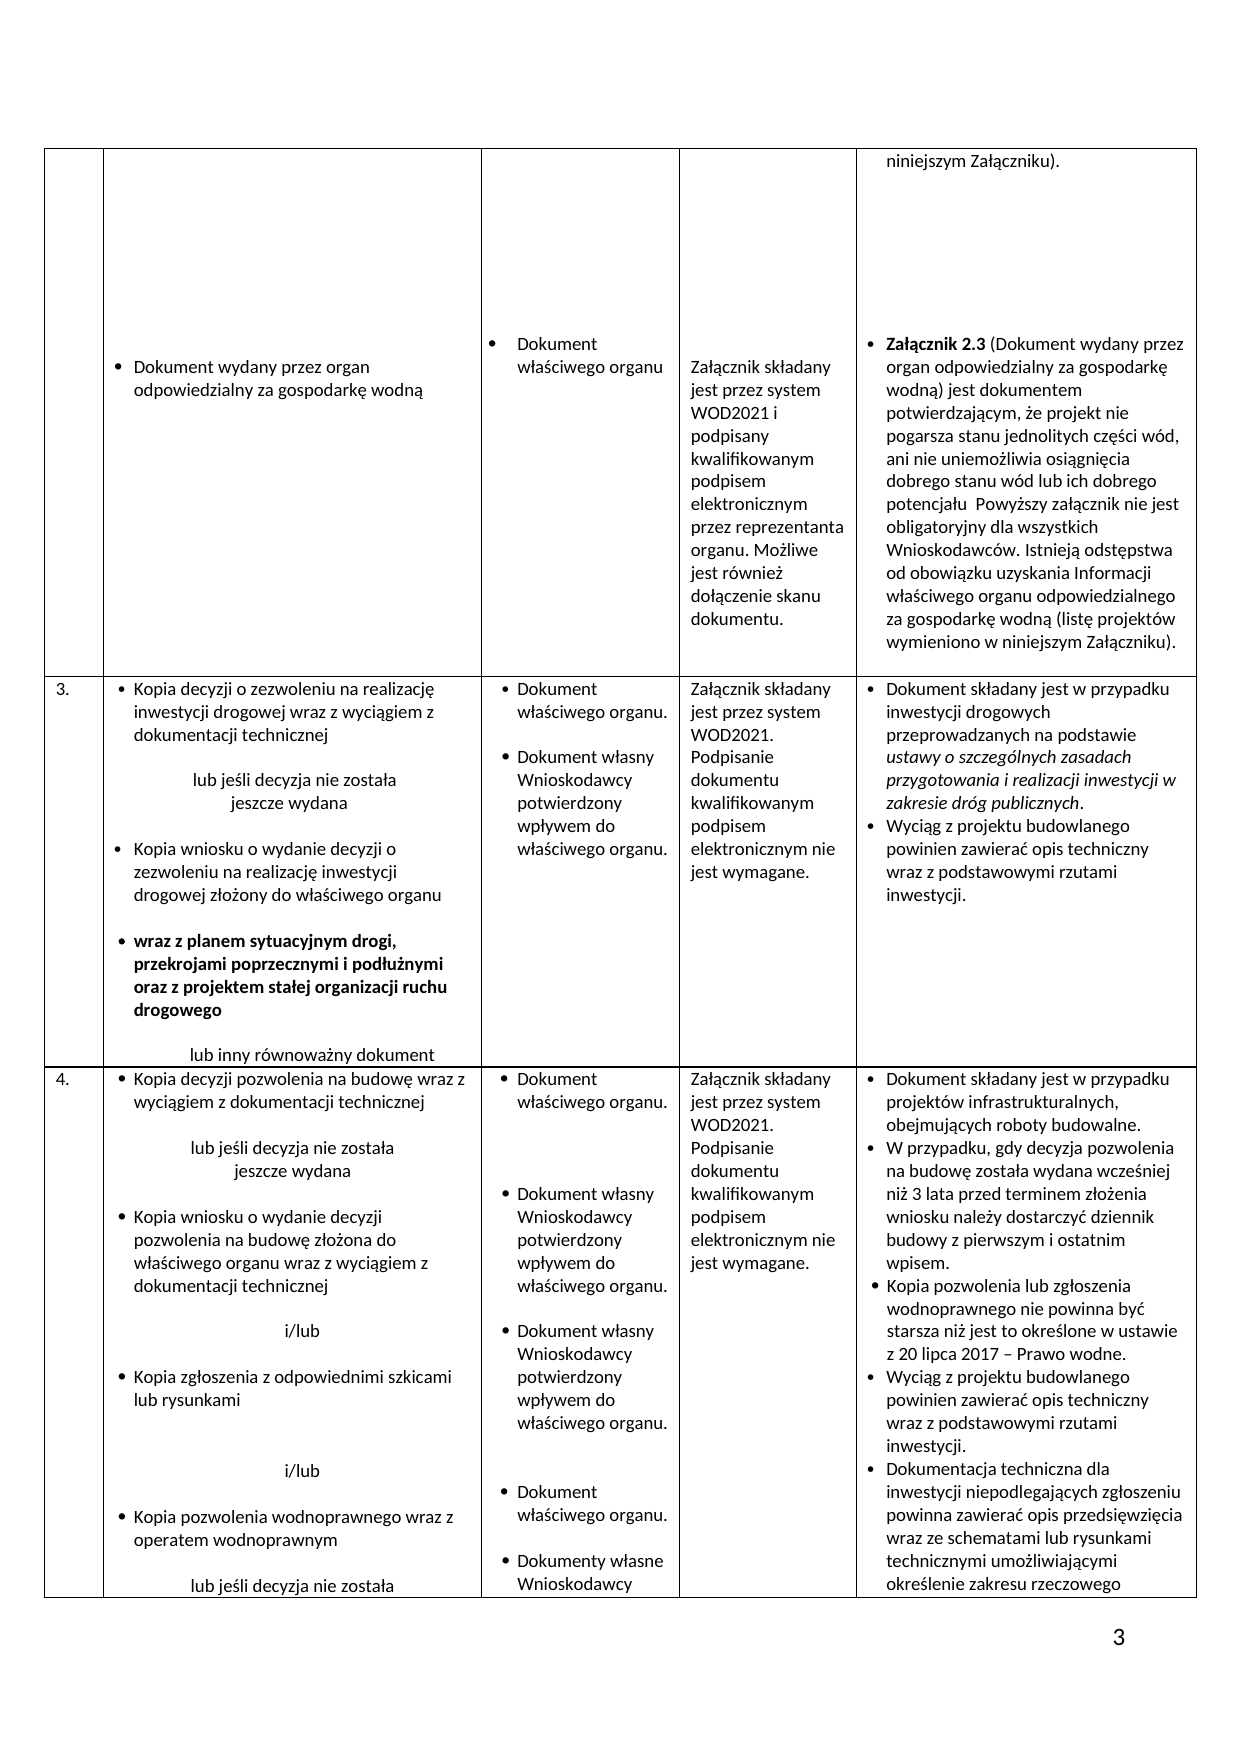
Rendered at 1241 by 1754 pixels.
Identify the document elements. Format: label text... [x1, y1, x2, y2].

table_cell 4. [45, 1068, 103, 1597]
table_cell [104, 149, 481, 676]
table_cell Załącznik składany jest przez system WOD2021. Podpisanie dokumentu kwalifikowanym podpisem elektronicznym nie jest wymagane. [680, 677, 856, 1066]
table_cell 3. [45, 677, 103, 1066]
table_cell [857, 1068, 1196, 1597]
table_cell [857, 149, 1196, 676]
table_cell Dokument właściwego organu. Dokument własny Wnioskodawcy potwierdzony wpływem do właściwego organu. [482, 677, 679, 1066]
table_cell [482, 1068, 679, 1597]
table_cell Dokument składany jest w przypadku inwestycji drogowych przeprowadzanych na podstawie ustawy o szczególnych zasadach przygotowania i realizacji inwestycji w zakresie dróg publicznych. Wyciąg z projektu budowlanego powinien zawierać opis techniczny wraz z podstawowymi rzutami inwestycji. [857, 677, 1196, 1066]
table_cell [680, 149, 856, 676]
table_cell 2. [45, 149, 103, 676]
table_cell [104, 1068, 481, 1597]
table_cell Kopia decyzji o zezwoleniu na realizację inwestycji drogowej wraz z wyciągiem z dokumentacji technicznej lub jeśli decyzja nie została jeszcze wydana Kopia wniosku o wydanie decyzji o zezwoleniu na realizację inwestycji drogowej złożony do właściwego organu wraz z planem sytuacyjnym drogi, przekrojami poprzecznymi i podłużnymi oraz z projektem stałej organizacji ruchu drogowego lub inny równoważny dokument [104, 677, 481, 1066]
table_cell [482, 149, 679, 676]
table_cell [680, 1068, 856, 1597]
